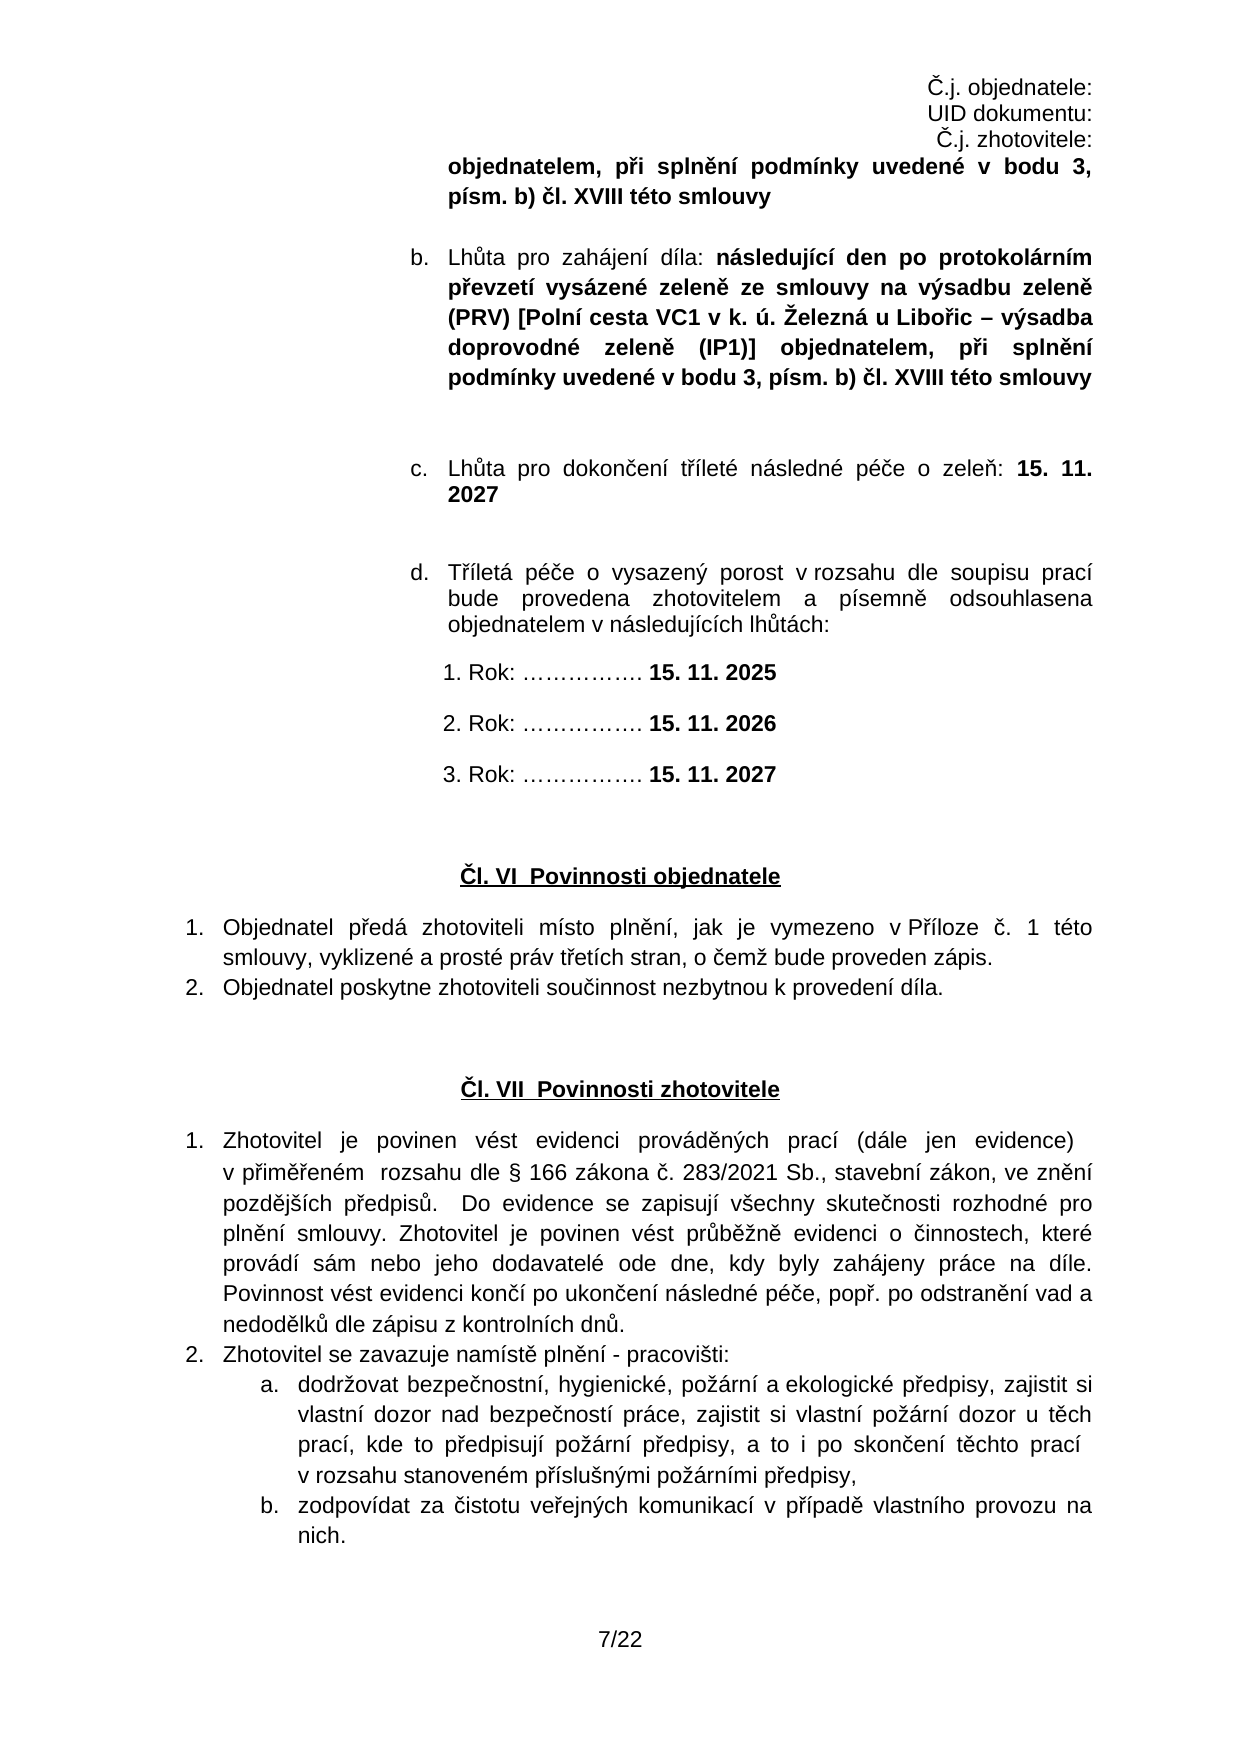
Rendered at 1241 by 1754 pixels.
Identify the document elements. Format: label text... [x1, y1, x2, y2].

text 2. Rok: ……………. 15. 11. 2026 [372, 709, 1093, 736]
text 1. Rok: ……………. 15. 11. 2025 [372, 658, 1093, 685]
list Tříletá péče o vysazený porost v rozsahu dle soupisu prací bude provedena zhotovitelem a písemně odsouhlasena objednatelem v následujících lhůtách: [410, 559, 1093, 638]
list Lhůta pro dokončení tříleté následné péče o zeleň: 15. 11. 2027 [410, 455, 1093, 508]
text Čl. VII Povinnosti zhotovitele [148, 1076, 1093, 1103]
list Lhůta pro zahájení díla: následující den po protokolárním převzetí vysázené zeleně ze smlouvy na výsadbu zeleně (PRV) [Polní cesta VC1 v k. ú. Železná u Libořic – výsadba doprovodné zeleně (IP1)] objednatelem, při splnění podmínky uvedené v bodu 3, písm. b) čl. XVIII této smlouvy [410, 243, 1093, 391]
text Čl. VI Povinnosti objednatele [148, 863, 1093, 889]
text 3. Rok: ……………. 15. 11. 2027 [372, 761, 1093, 787]
list dodržovat bezpečnostní, hygienické, požární a ekologické předpisy, zajistit si vlastní dozor nad bezpečností práce, zajistit si vlastní požární dozor u těch prací, kde to předpisují požární předpisy, a to i po skončení těchto prací v rozsahu stanoveném příslušnými požárními předpisy, [260, 1371, 1093, 1488]
list zodpovídat za čistotu veřejných komunikací v případě vlastního provozu na nich. [260, 1492, 1093, 1548]
list Objednatel poskytne zhotoviteli součinnost nezbytnou k provedení díla. [185, 974, 1093, 1001]
list Zhotovitel je povinen vést evidenci prováděných prací (dále jen evidence) v přiměřeném rozsahu dle § 166 zákona č. 283/2021 Sb., stavební zákon, ve znění pozdějších předpisů. Do evidence se zapisují všechny skutečnosti rozhodné pro plnění smlouvy. Zhotovitel je povinen vést průběžně evidenci o činnostech, které provádí sám nebo jeho dodavatelé ode dne, kdy byly zahájeny práce na díle. Povinnost vést evidenci končí po ukončení následné péče, popř. po odstranění vad a nedodělků dle zápisu z kontrolních dnů. [185, 1127, 1093, 1337]
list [410, 153, 1093, 209]
list Objednatel předá zhotoviteli místo plnění, jak je vymezeno v Příloze č. 1 této smlouvy, vyklizené a prosté práv třetích stran, o čemž bude proveden zápis. [185, 914, 1093, 970]
list Zhotovitel se zavazuje namístě plnění - pracovišti: [185, 1341, 1093, 1367]
